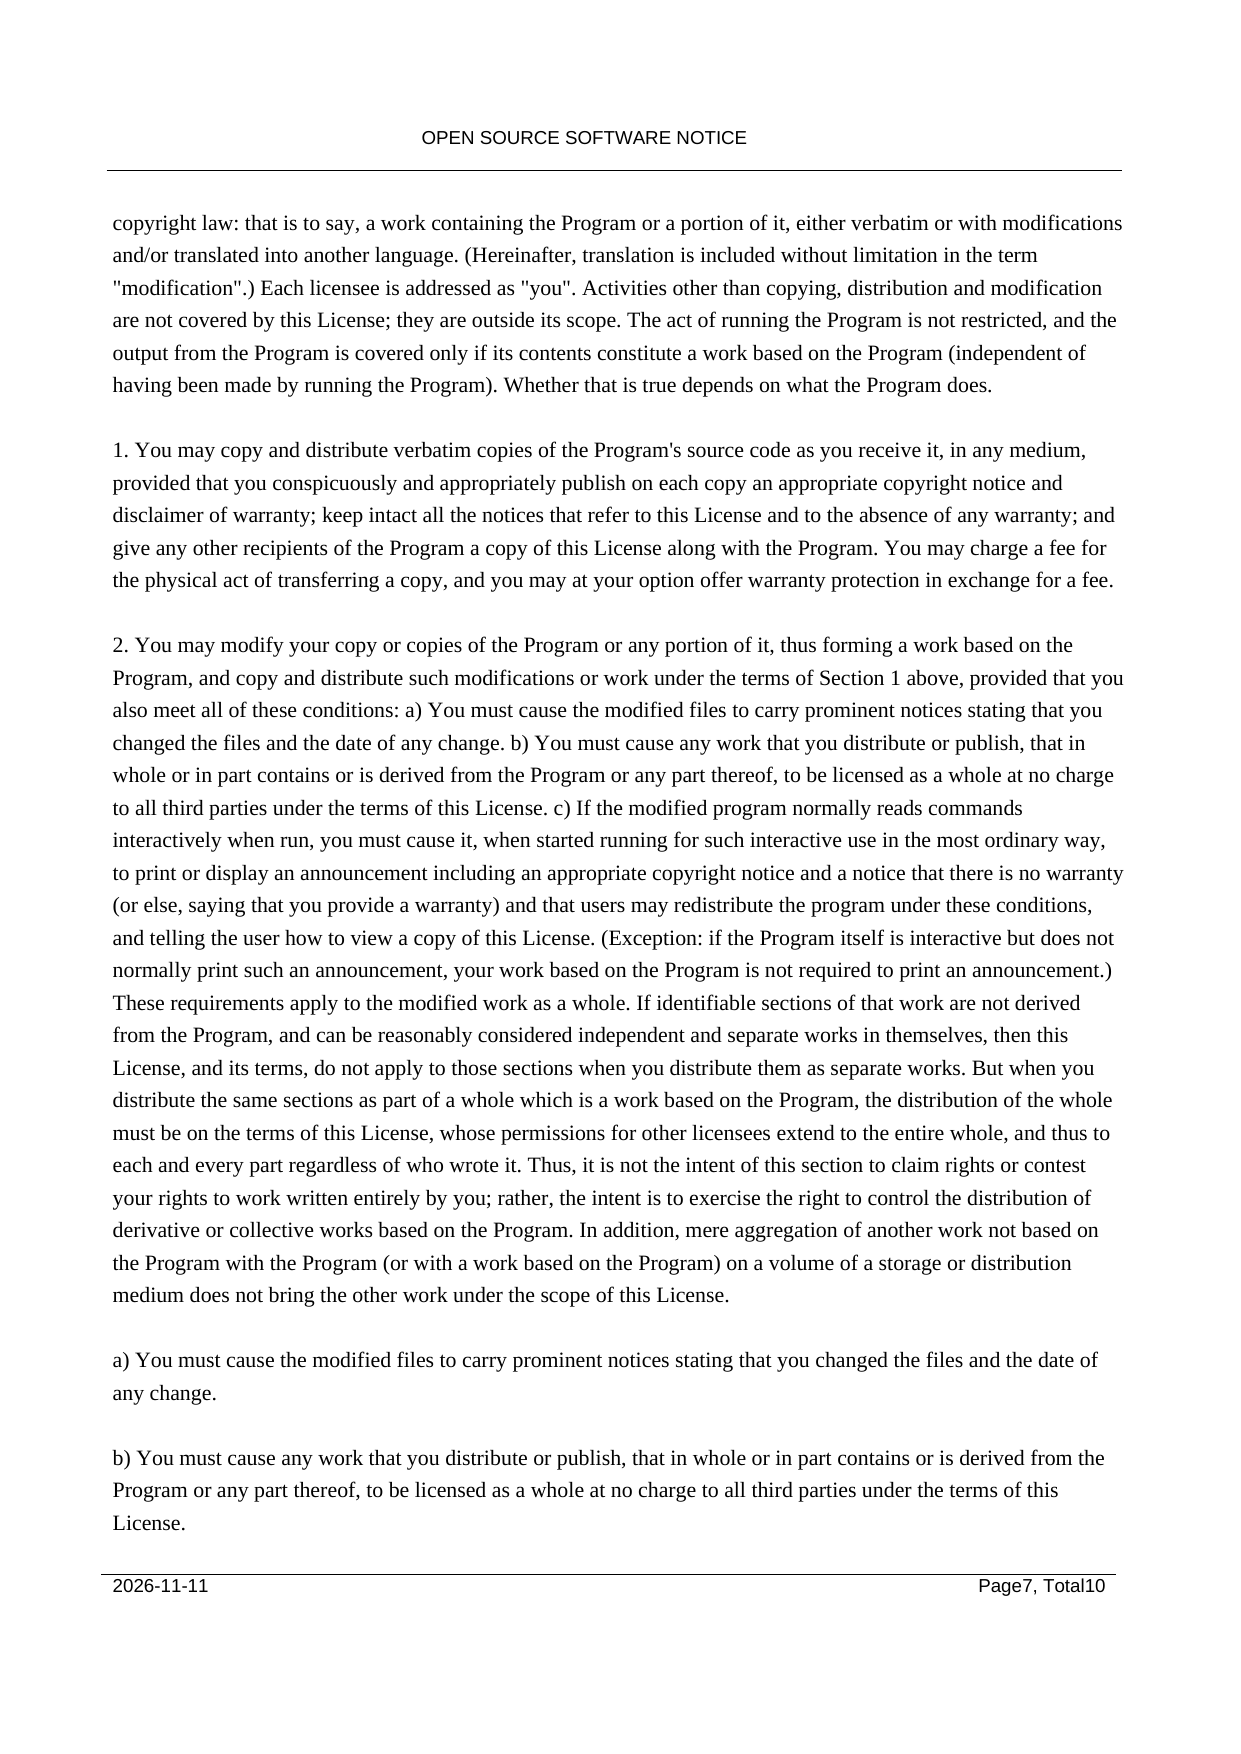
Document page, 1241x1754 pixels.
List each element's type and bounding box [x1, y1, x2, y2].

text [112, 206, 1128, 1539]
